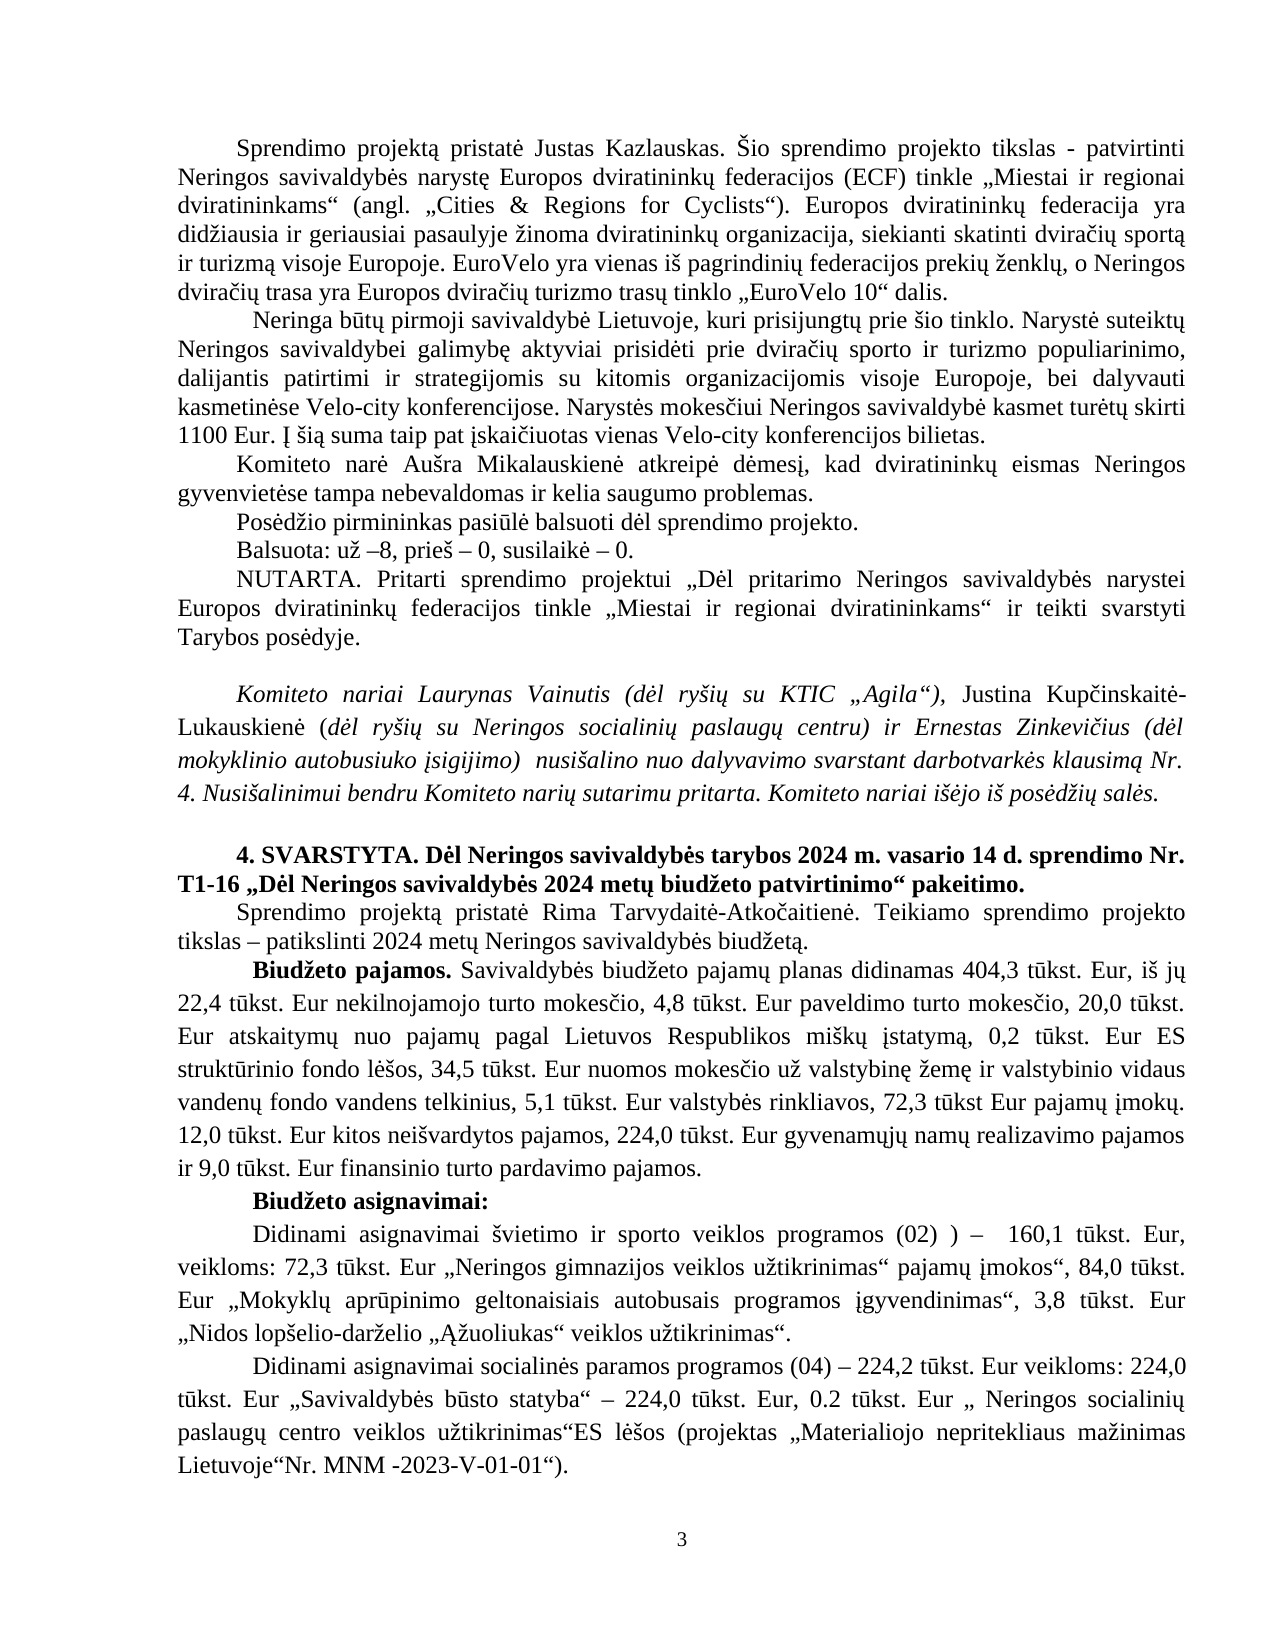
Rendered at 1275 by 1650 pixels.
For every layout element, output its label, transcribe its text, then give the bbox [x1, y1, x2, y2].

text Sprendimo projektą pristatė Rima Tarvydaitė-Atkočaitienė. Teikiamo sprendimo projekto tikslas – patikslinti 2024 metų Neringos savivaldybės biudžetą. [177, 897, 1186, 955]
text Balsuota: už –8, prieš – 0, susilaikė – 0. [177, 535, 1186, 564]
text Didinami asignavimai socialinės paramos programos (04) – 224,2 tūkst. Eur veikloms: 224,0 tūkst. Eur „Savivaldybės būsto statyba“ – 224,0 tūkst. Eur, 0.2 tūkst. Eur „ Neringos socialinių paslaugų centro veiklos užtikrinimas“ES lėšos (projektas „Materialiojo nepritekliaus mažinimas Lietuvoje“Nr. MNM -2023-V-01-01“). [177, 1351, 1186, 1479]
text Komiteto narė Aušra Mikalauskienė atkreipė dėmesį, kad dviratininkų eismas Neringos gyvenvietėse tampa nebevaldomas ir kelia saugumo problemas. [177, 449, 1186, 507]
text Didinami asignavimai švietimo ir sporto veiklos programos (02) ) – 160,1 tūkst. Eur, veikloms: 72,3 tūkst. Eur „Neringos gimnazijos veiklos užtikrinimas“ pajamų įmokos“, 84,0 tūkst. Eur „Mokyklų aprūpinimo geltonaisiais autobusais programos įgyvendinimas“, 3,8 tūkst. Eur „Nidos lopšelio-darželio „Ąžuoliukas“ veiklos užtikrinimas“. [177, 1219, 1186, 1347]
text Biudžeto pajamos. Savivaldybės biudžeto pajamų planas didinamas 404,3 tūkst. Eur, iš jų 22,4 tūkst. Eur nekilnojamojo turto mokesčio, 4,8 tūkst. Eur paveldimo turto mokesčio, 20,0 tūkst. Eur atskaitymų nuo pajamų pagal Lietuvos Respublikos miškų įstatymą, 0,2 tūkst. Eur ES struktūrinio fondo lėšos, 34,5 tūkst. Eur nuomos mokesčio už valstybinę žemę ir valstybinio vidaus vandenų fondo vandens telkinius, 5,1 tūkst. Eur valstybės rinkliavos, 72,3 tūkst Eur pajamų įmokų. 12,0 tūkst. Eur kitos neišvardytos pajamos, 224,0 tūkst. Eur gyvenamųjų namų realizavimo pajamos ir 9,0 tūkst. Eur finansinio turto pardavimo pajamos. [177, 955, 1186, 1182]
text Sprendimo projektą pristatė Justas Kazlauskas. Šio sprendimo projekto tikslas - patvirtinti Neringos savivaldybės narystę Europos dviratininkų federacijos (ECF) tinkle „Miestai ir regionai dviratininkams“ (angl. „Cities & Regions for Cyclists“). Europos dviratininkų federacija yra didžiausia ir geriausiai pasaulyje žinoma dviratininkų organizacija, siekianti skatinti dviračių sportą ir turizmą visoje Europoje. EuroVelo yra vienas iš pagrindinių federacijos prekių ženklų, o Neringos dviračių trasa yra Europos dviračių turizmo trasų tinklo „EuroVelo 10“ dalis. [177, 133, 1186, 305]
text NUTARTA. Pritarti sprendimo projektui „Dėl pritarimo Neringos savivaldybės narystei Europos dviratininkų federacijos tinkle „Miestai ir regionai dviratininkams“ ir teikti svarstyti Tarybos posėdyje. [177, 564, 1186, 650]
text Komiteto nariai Laurynas Vainutis (dėl ryšių su KTIC „Agila“), Justina Kupčinskaitė-Lukauskienė (dėl ryšių su Neringos socialinių paslaugų centru) ir Ernestas Zinkevičius (dėl mokyklinio autobusiuko įsigijimo) nusišalino nuo dalyvavimo svarstant darbotvarkės klausimą Nr. 4. Nusišalinimui bendru Komiteto narių sutarimu pritarta. Komiteto nariai išėjo iš posėdžių salės. [177, 679, 1186, 807]
text 4. SVARSTYTA. Dėl Neringos savivaldybės tarybos 2024 m. vasario 14 d. sprendimo Nr. T1-16 „Dėl Neringos savivaldybės 2024 metų biudžeto patvirtinimo“ pakeitimo. [177, 840, 1186, 897]
text Biudžeto asignavimai: [177, 1186, 1186, 1215]
text Posėdžio pirmininkas pasiūlė balsuoti dėl sprendimo projekto. [177, 507, 1186, 535]
text Neringa būtų pirmoji savivaldybė Lietuvoje, kuri prisijungtų prie šio tinklo. Narystė suteiktų Neringos savivaldybei galimybę aktyviai prisidėti prie dviračių sporto ir turizmo populiarinimo, dalijantis patirtimi ir strategijomis su kitomis organizacijomis visoje Europoje, bei dalyvauti kasmetinėse Velo-city konferencijose. Narystės mokesčiui Neringos savivaldybė kasmet turėtų skirti 1100 Eur. Į šią suma taip pat įskaičiuotas vienas Velo-city konferencijos bilietas. [177, 305, 1186, 449]
